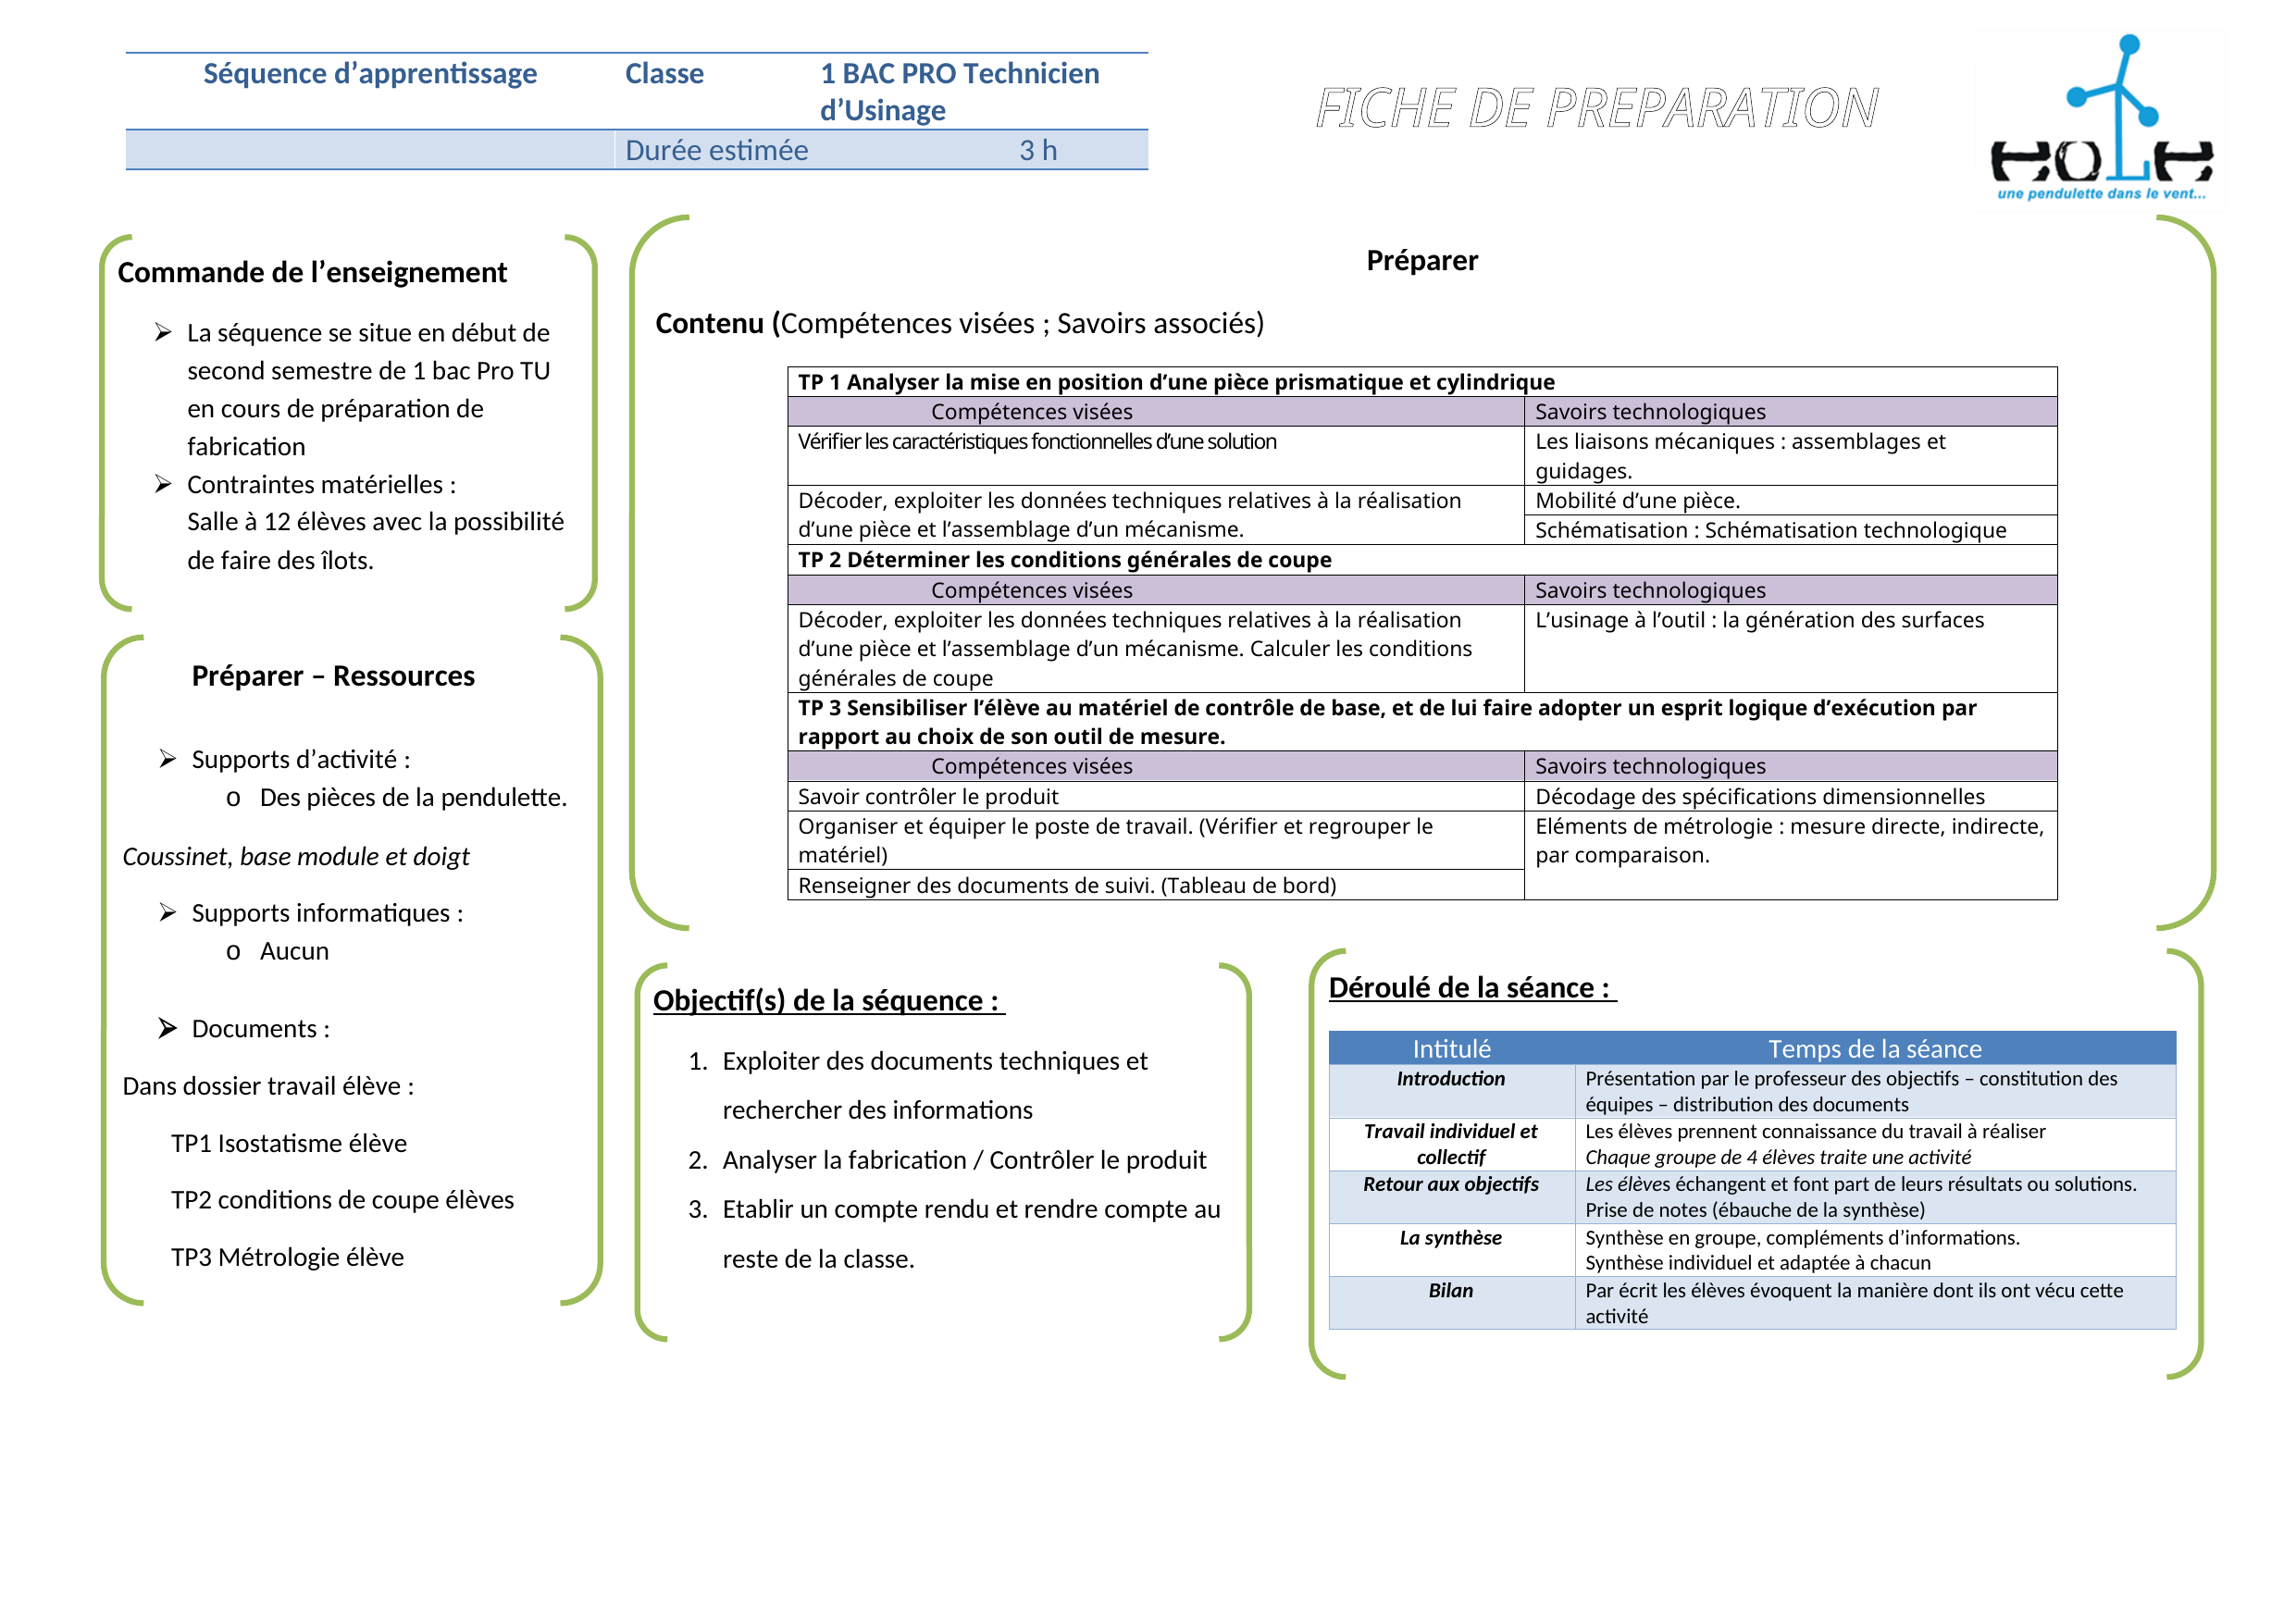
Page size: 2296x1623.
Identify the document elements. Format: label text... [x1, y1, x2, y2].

table_cell [126, 130, 614, 168]
table_header Séquence d’apprentissage [126, 54, 614, 129]
picture [1974, 29, 2228, 214]
table_cell Durée estimée 3 h [615, 130, 1148, 168]
table_header Classe 1 BAC PRO Technicien d’Usinage [615, 54, 1148, 129]
